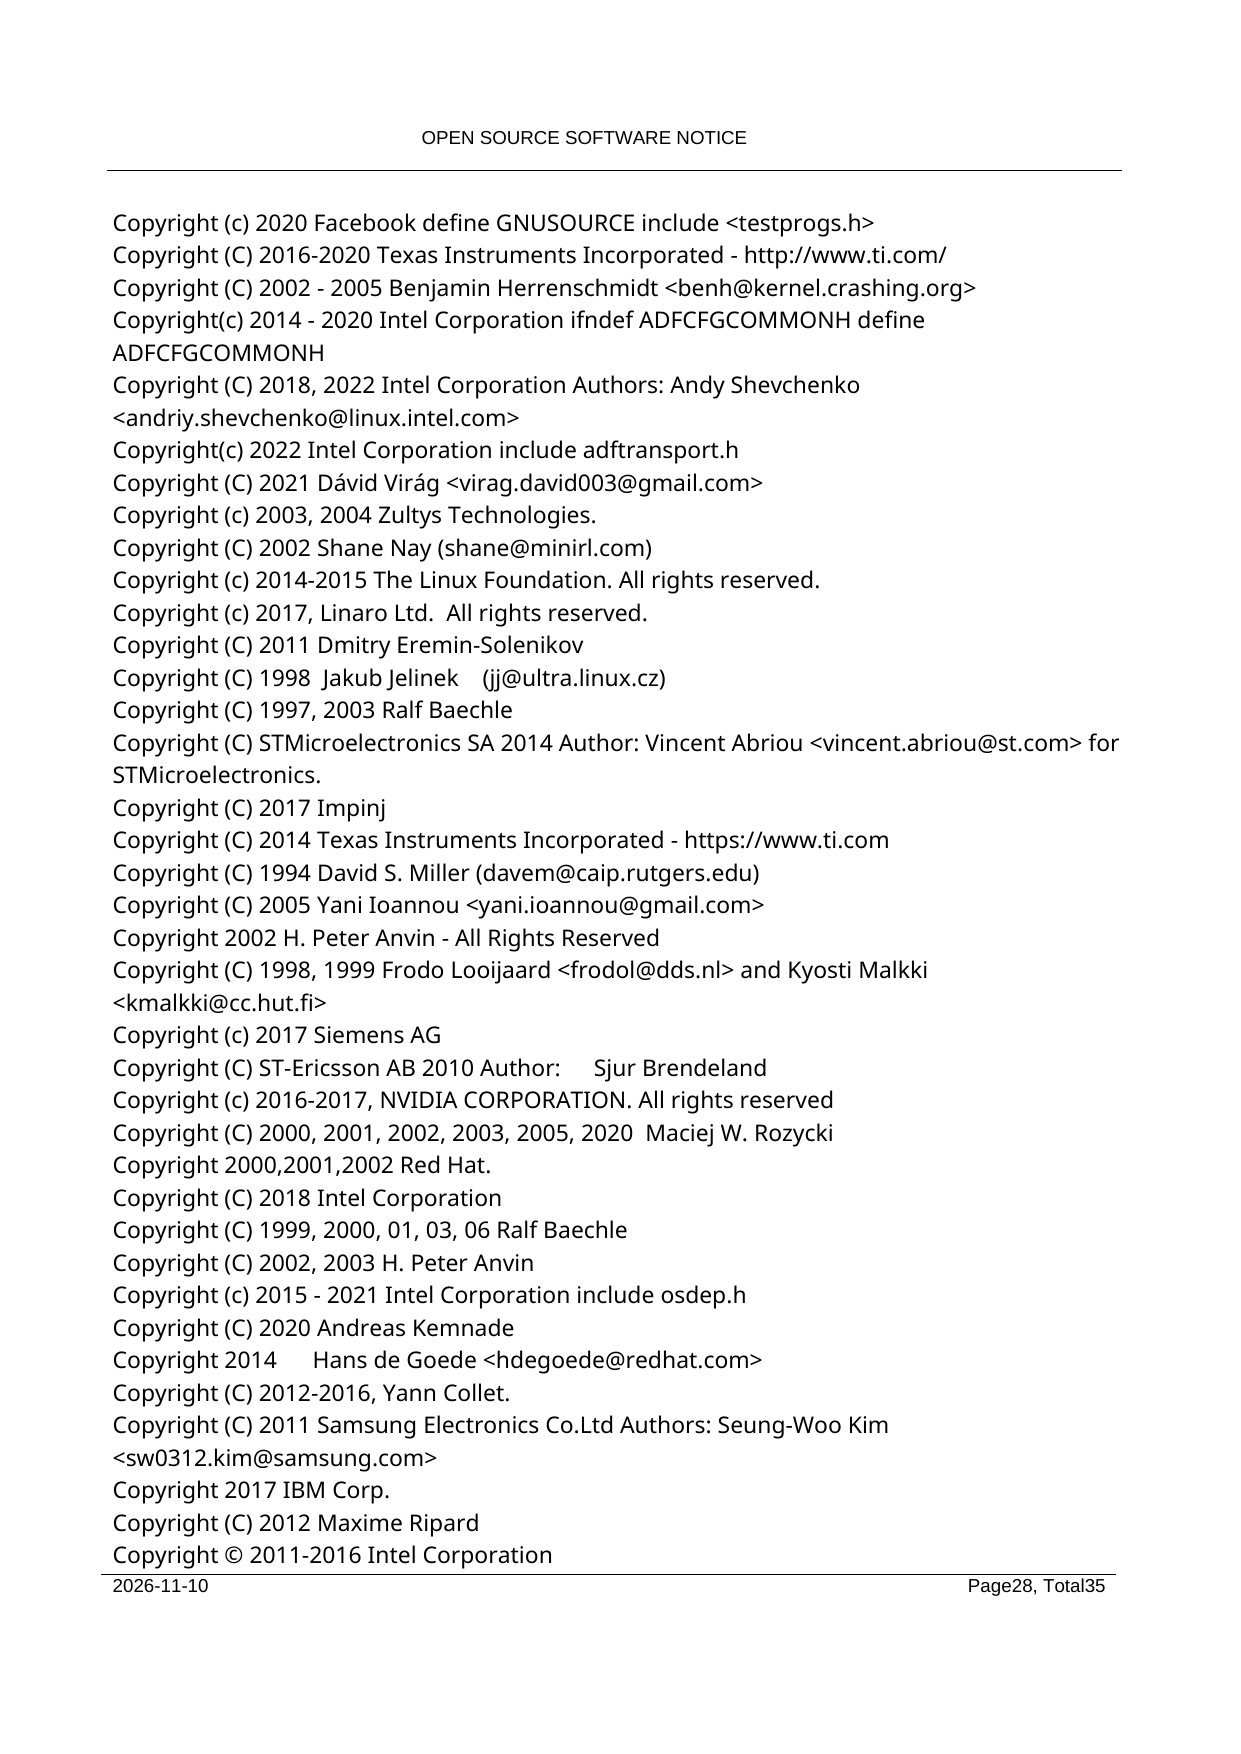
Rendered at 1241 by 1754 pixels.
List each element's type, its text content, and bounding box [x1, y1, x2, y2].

text Copyright (C) 1997, 2003 Ralf Baechle [112, 694, 1128, 726]
text Copyright (c) 2015 - 2021 Intel Corporation include osdep.h [112, 1279, 1128, 1311]
text Copyright (C) 2014 Texas Instruments Incorporated - https://www.ti.com [112, 824, 1128, 856]
text Copyright (C) 2016-2020 Texas Instruments Incorporated - http://www.ti.com/ [112, 239, 1128, 271]
text Copyright 2000,2001,2002 Red Hat. [112, 1149, 1128, 1181]
text Copyright (C) 2011 Samsung Electronics Co.Ltd Authors: Seung-Woo Kim <sw0312.kim@samsung.com> [112, 1409, 1128, 1474]
text Copyright (C) 2020 Andreas Kemnade [112, 1311, 1128, 1344]
text Copyright (c) 2014-2015 The Linux Foundation. All rights reserved. [112, 564, 1128, 596]
text Copyright 2002 H. Peter Anvin - All Rights Reserved [112, 921, 1128, 954]
text Copyright (C) 2017 Impinj [112, 791, 1128, 824]
text Copyright (C) ST-Ericsson AB 2010 Author: Sjur Brendeland [112, 1051, 1128, 1084]
text Copyright 2017 IBM Corp. [112, 1474, 1128, 1506]
text Copyright(c) 2014 - 2020 Intel Corporation ifndef ADFCFGCOMMONH define ADFCFGCOMMONH [112, 304, 1128, 369]
text Copyright (C) 2005 Yani Ioannou <yani.ioannou@gmail.com> [112, 889, 1128, 921]
text Copyright (C) 1998, 1999 Frodo Looijaard <frodol@dds.nl> and Kyosti Malkki <kmalkki@cc.hut.fi> [112, 954, 1128, 1019]
text Copyright (C) 2018 Intel Corporation [112, 1181, 1128, 1214]
text Copyright (C) 2002 Shane Nay (shane@minirl.com) [112, 531, 1128, 564]
text Copyright (C) 2012-2016, Yann Collet. [112, 1376, 1128, 1409]
text Copyright (C) 2002, 2003 H. Peter Anvin [112, 1246, 1128, 1279]
text Copyright (C) 2000, 2001, 2002, 2003, 2005, 2020 Maciej W. Rozycki [112, 1116, 1128, 1149]
text Copyright 2014 Hans de Goede <hdegoede@redhat.com> [112, 1344, 1128, 1376]
text Copyright © 2011-2016 Intel Corporation [112, 1539, 1128, 1571]
text Copyright (c) 2003, 2004 Zultys Technologies. [112, 499, 1128, 531]
text Copyright (C) 1999, 2000, 01, 03, 06 Ralf Baechle [112, 1214, 1128, 1246]
text Copyright (C) STMicroelectronics SA 2014 Author: Vincent Abriou <vincent.abriou@st.com> for STMicroelectronics. [112, 726, 1128, 791]
text Copyright (C) 1994 David S. Miller (davem@caip.rutgers.edu) [112, 856, 1128, 889]
text Copyright (C) 1998 Jakub Jelinek (jj@ultra.linux.cz) [112, 661, 1128, 694]
text Copyright (c) 2017, Linaro Ltd. All rights reserved. [112, 596, 1128, 629]
text Copyright(c) 2022 Intel Corporation include adftransport.h [112, 434, 1128, 466]
text Copyright (c) 2016-2017, NVIDIA CORPORATION. All rights reserved [112, 1084, 1128, 1116]
text Copyright (c) 2017 Siemens AG [112, 1019, 1128, 1051]
text Copyright (C) 2021 Dávid Virág <virag.david003@gmail.com> [112, 466, 1128, 499]
text Copyright (C) 2011 Dmitry Eremin-Solenikov [112, 629, 1128, 661]
text Copyright (C) 2002 - 2005 Benjamin Herrenschmidt <benh@kernel.crashing.org> [112, 271, 1128, 304]
text Copyright (C) 2018, 2022 Intel Corporation Authors: Andy Shevchenko <andriy.shevchenko@linux.intel.com> [112, 369, 1128, 434]
text Copyright (c) 2020 Facebook define GNUSOURCE include <testprogs.h> [112, 206, 1128, 239]
text Copyright (C) 2012 Maxime Ripard [112, 1506, 1128, 1539]
